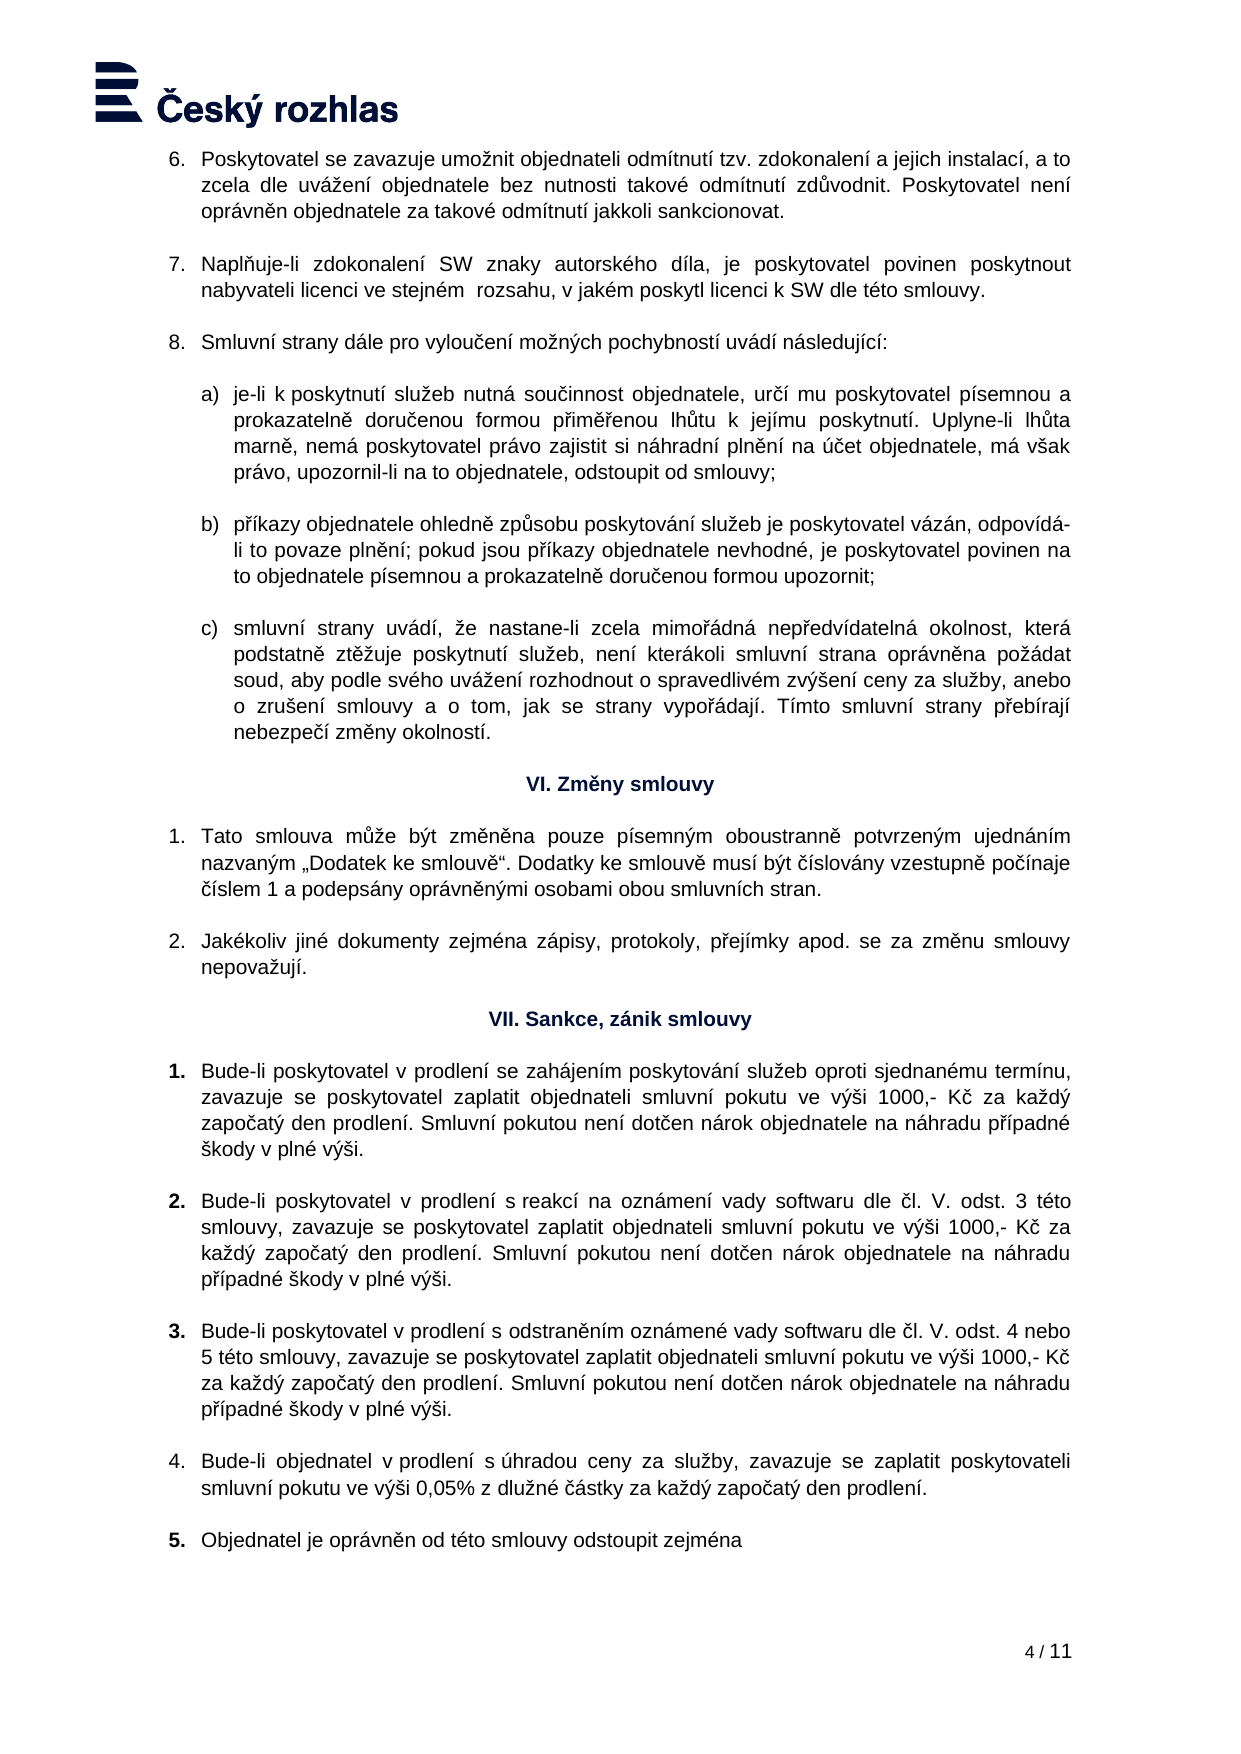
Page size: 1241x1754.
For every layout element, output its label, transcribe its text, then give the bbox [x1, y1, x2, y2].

list příkazy objednatele ohledně způsobu poskytování služeb je poskytovatel vázán, odpovídá-li to povaze plnění; pokud jsou příkazy objednatele nevhodné, je poskytovatel povinen na to objednatele písemnou a prokazatelně doručenou formou upozornit; [201, 511, 1072, 589]
subtitle Změny smlouvy [168, 771, 1072, 797]
list smluvní strany uvádí, že nastane-li zcela mimořádná nepředvídatelná okolnost, která podstatně ztěžuje poskytnutí služeb, není kterákoli smluvní strana oprávněna požádat soud, aby podle svého uvážení rozhodnout o spravedlivém zvýšení ceny za služby, anebo o zrušení smlouvy a o tom, jak se strany vypořádají. Tímto smluvní strany přebírají nebezpečí změny okolností. [201, 615, 1072, 745]
picture [95, 62, 398, 128]
list Smluvní strany dále pro vyloučení možných pochybností uvádí následující: [168, 328, 1072, 354]
list Objednatel je oprávněn od této smlouvy odstoupit zejména [168, 1526, 1072, 1552]
list Naplňuje-li zdokonalení SW znaky autorského díla, je poskytovatel povinen poskytnout nabyvateli licenci ve stejném rozsahu, v jakém poskytl licenci k SW dle této smlouvy. [168, 250, 1072, 302]
list Poskytovatel se zavazuje umožnit objednateli odmítnutí tzv. zdokonalení a jejich instalací, a to zcela dle uvážení objednatele bez nutnosti takové odmítnutí zdůvodnit. Poskytovatel není oprávněn objednatele za takové odmítnutí jakkoli sankcionovat. [168, 146, 1072, 224]
subtitle Sankce, zánik smlouvy [168, 1005, 1072, 1031]
list Bude-li poskytovatel v prodlení s reakcí na oznámení vady softwaru dle čl. V. odst. 3 této smlouvy, zavazuje se poskytovatel zaplatit objednateli smluvní pokutu ve výši 1000,- Kč za každý započatý den prodlení. Smluvní pokutou není dotčen nárok objednatele na náhradu případné škody v plné výši. [168, 1188, 1072, 1292]
list Tato smlouva může být změněna pouze písemným oboustranně potvrzeným ujednáním nazvaným „Dodatek ke smlouvě“. Dodatky ke smlouvě musí být číslovány vzestupně počínaje číslem 1 a podepsány oprávněnými osobami obou smluvních stran. [168, 823, 1072, 901]
list Bude-li objednatel v prodlení s úhradou ceny za služby, zavazuje se zaplatit poskytovateli smluvní pokutu ve výši 0,05% z dlužné částky za každý započatý den prodlení. [168, 1448, 1072, 1500]
list Jakékoliv jiné dokumenty zejména zápisy, protokoly, přejímky apod. se za změnu smlouvy nepovažují. [168, 927, 1072, 979]
list Bude-li poskytovatel v prodlení se zahájením poskytování služeb oproti sjednanému termínu, zavazuje se poskytovatel zaplatit objednateli smluvní pokutu ve výši 1000,- Kč za každý započatý den prodlení. Smluvní pokutou není dotčen nárok objednatele na náhradu případné škody v plné výši. [168, 1057, 1072, 1162]
list je-li k poskytnutí služeb nutná součinnost objednatele, určí mu poskytovatel písemnou a prokazatelně doručenou formou přiměřenou lhůtu k jejímu poskytnutí. Uplyne-li lhůta marně, nemá poskytovatel právo zajistit si náhradní plnění na účet objednatele, má však právo, upozornil-li na to objednatele, odstoupit od smlouvy; [201, 380, 1072, 484]
list Bude-li poskytovatel v prodlení s odstraněním oznámené vady softwaru dle čl. V. odst. 4 nebo 5 této smlouvy, zavazuje se poskytovatel zaplatit objednateli smluvní pokutu ve výši 1000,- Kč za každý započatý den prodlení. Smluvní pokutou není dotčen nárok objednatele na náhradu případné škody v plné výši. [168, 1318, 1072, 1422]
